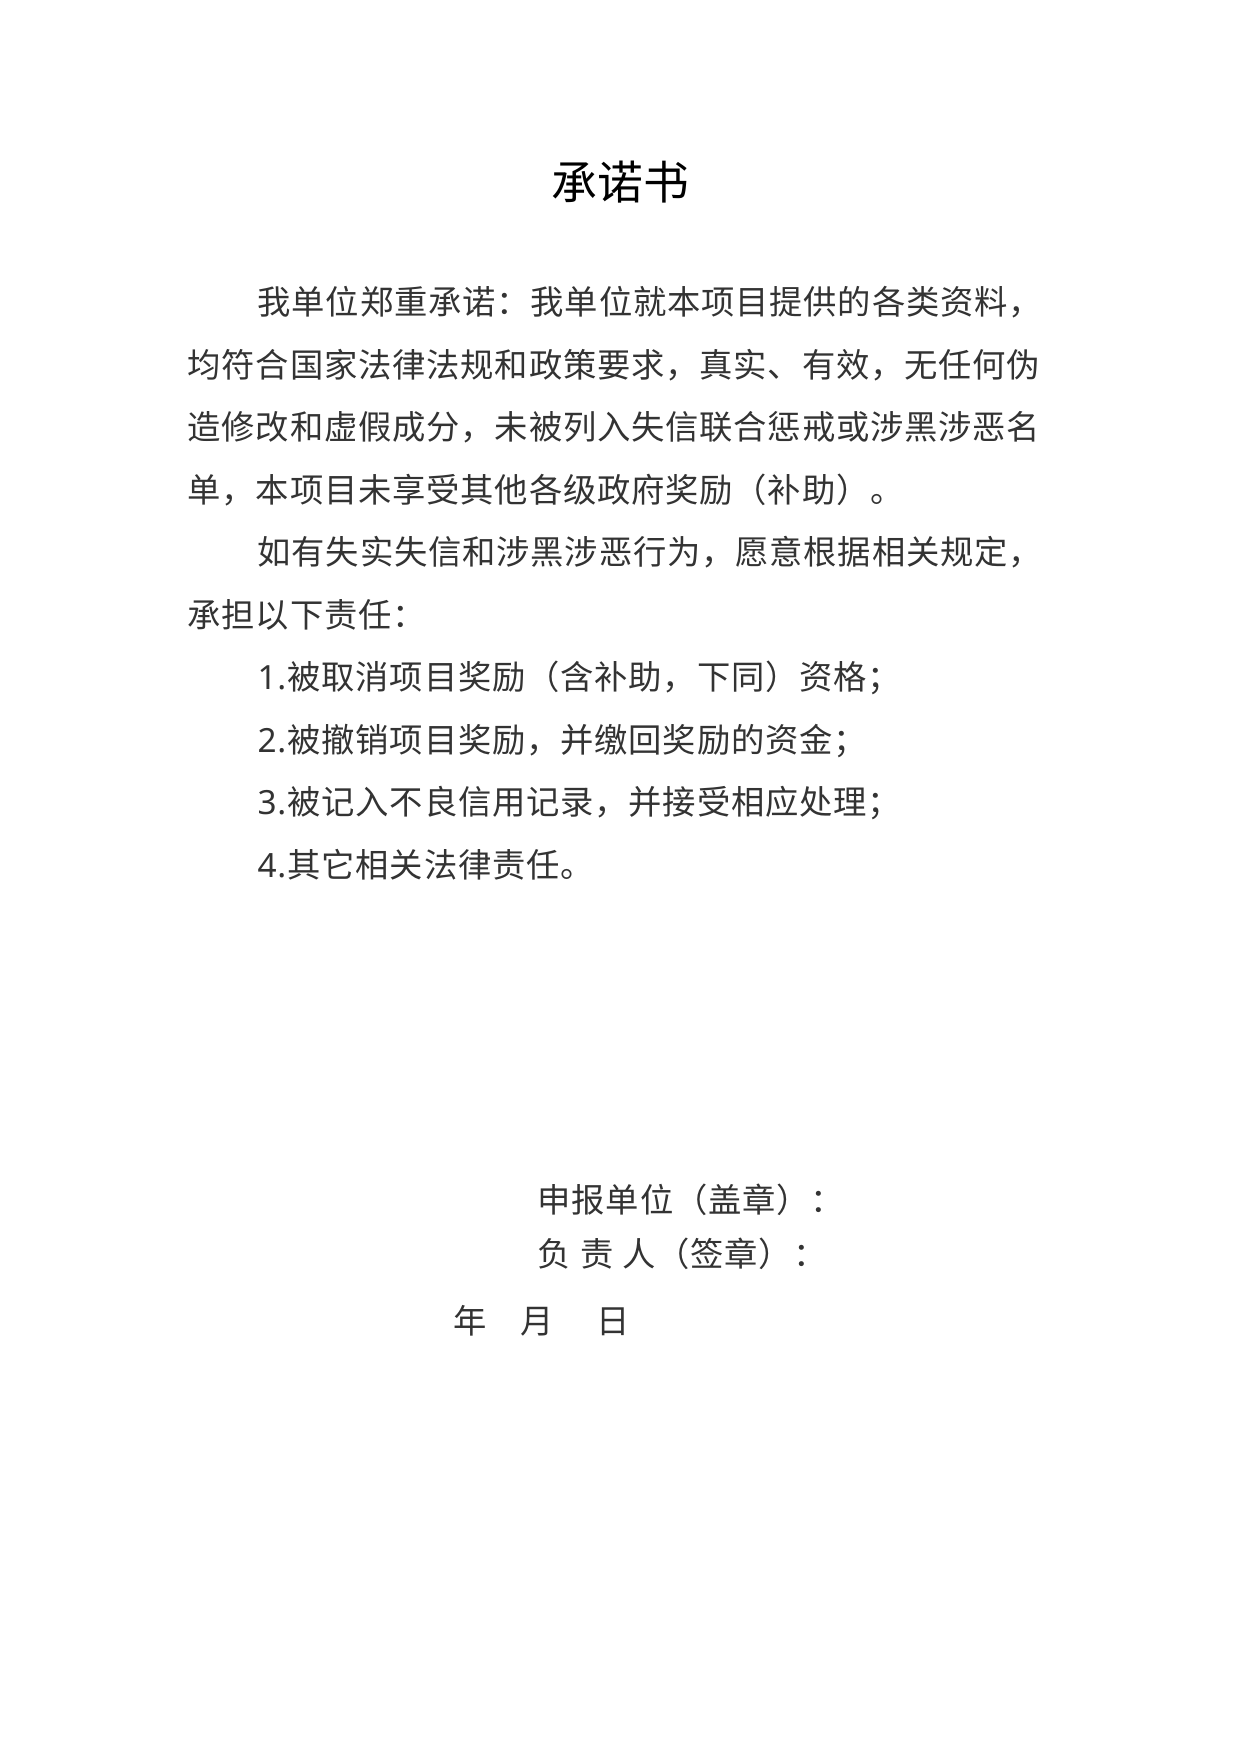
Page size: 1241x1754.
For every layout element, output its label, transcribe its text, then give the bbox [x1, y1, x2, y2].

text 如有失实失信和涉黑涉恶行为，愿意根据相关规定，承担以下责任： [187, 514, 1053, 639]
text 承诺书 [187, 156, 1053, 210]
text 2.被撤销项目奖励，并缴回奖励的资金； [187, 702, 1053, 764]
text 1.被取消项目奖励（含补助，下同）资格； [187, 639, 1053, 702]
text 我单位郑重承诺：我单位就本项目提供的各类资料，均符合国家法律法规和政策要求，真实、有效，无任何伪造修改和虚假成分，未被列入失信联合惩戒或涉黑涉恶名单，本项目未享受其他各级政府奖励（补助）。 [187, 264, 1053, 514]
text 申报单位（盖章）： [187, 1169, 1053, 1223]
text 3.被记入不良信用记录，并接受相应处理； [187, 764, 1053, 827]
text 负 责 人（签章）： [187, 1223, 1053, 1277]
text 4.其它相关法律责任。 [187, 827, 1053, 889]
text 年 月 日 [187, 1308, 1053, 1339]
